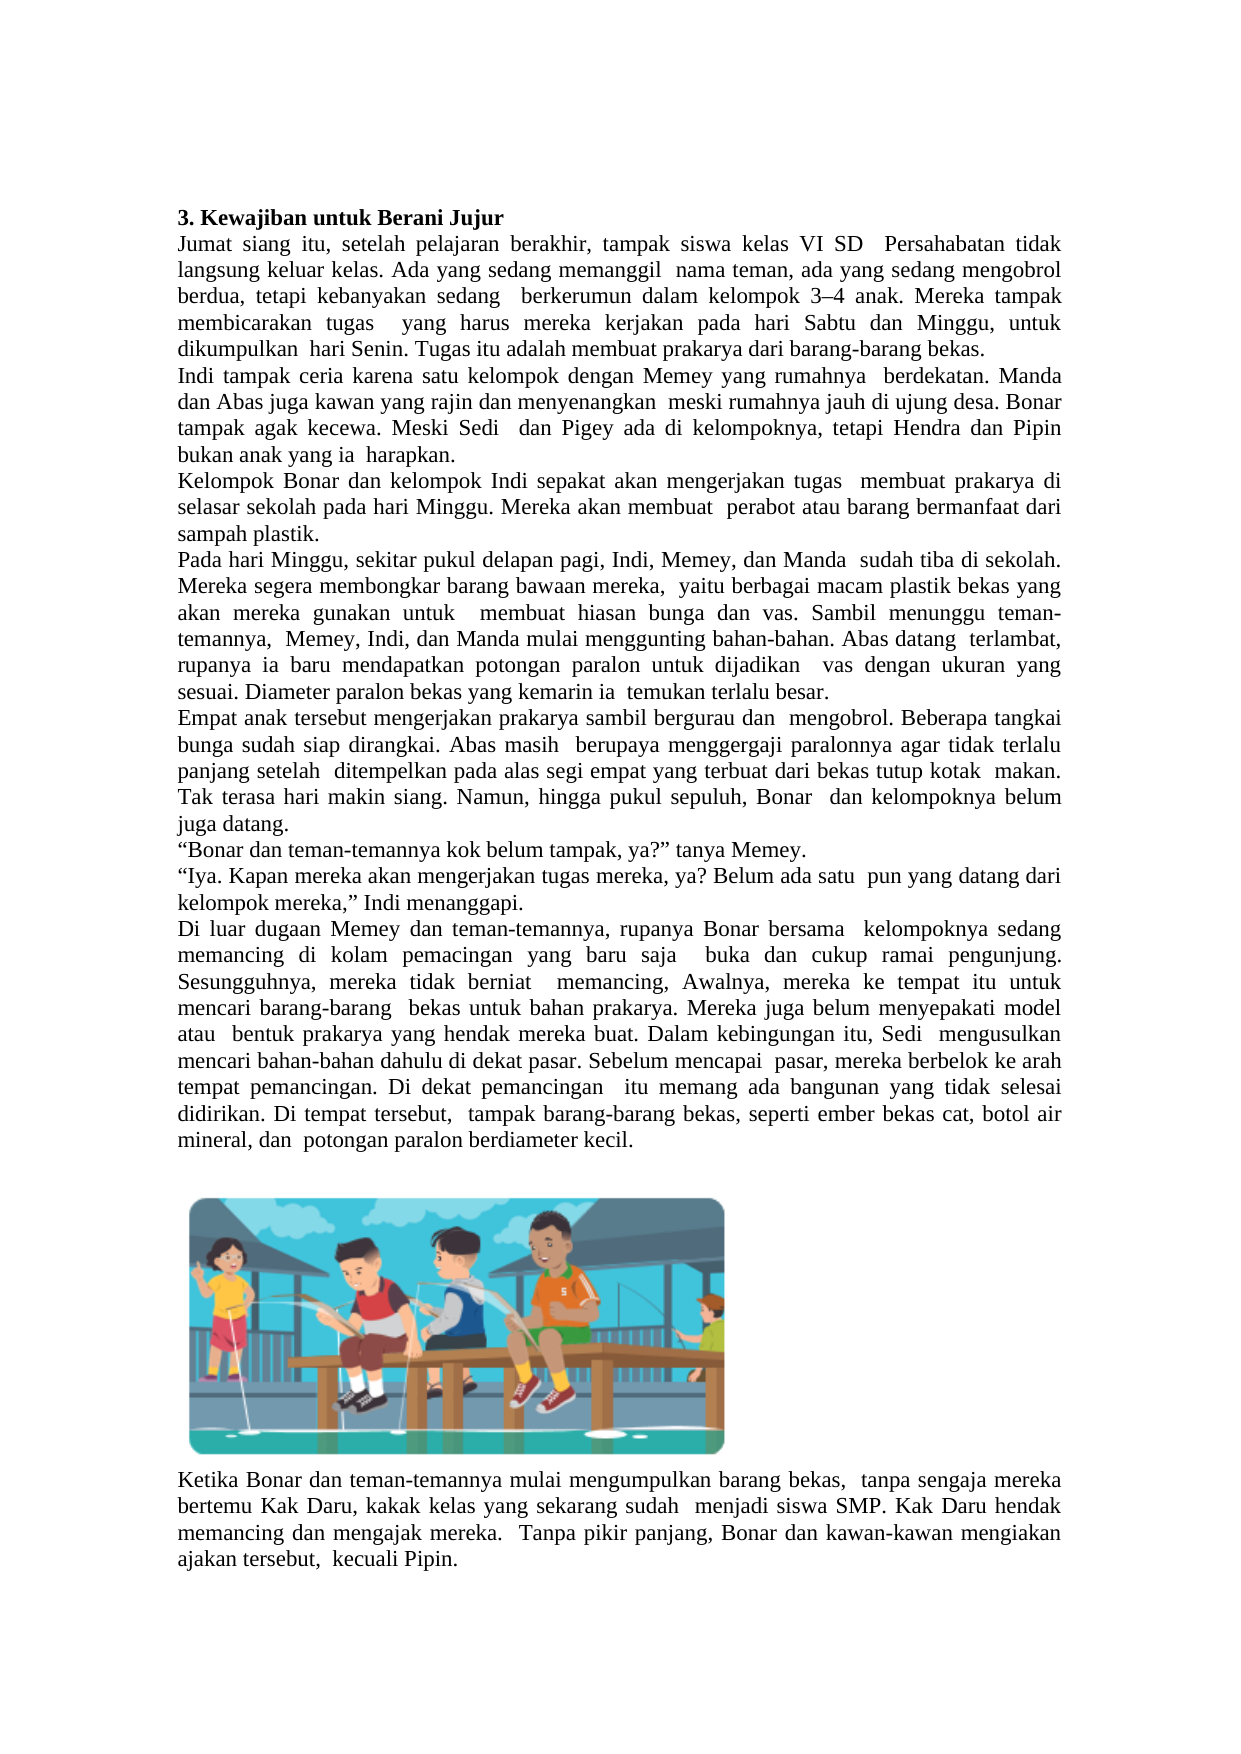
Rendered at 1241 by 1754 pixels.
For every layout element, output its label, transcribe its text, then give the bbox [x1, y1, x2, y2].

text “Iya. Kapan mereka akan mengerjakan tugas mereka, ya? Belum ada satu pun yang datang dari kelompok mereka,” Indi menanggapi. [177, 862, 1063, 915]
picture [177, 1178, 745, 1467]
text Jumat siang itu, setelah pelajaran berakhir, tampak siswa kelas VI SD Persahabatan tidak langsung keluar kelas. Ada yang sedang memanggil nama teman, ada yang sedang mengobrol berdua, tetapi kebanyakan sedang berkerumun dalam kelompok 3‒4 anak. Mereka tampak membicarakan tugas yang harus mereka kerjakan pada hari Sabtu dan Minggu, untuk dikumpulkan hari Senin. Tugas itu adalah membuat prakarya dari barang-barang bekas. [177, 230, 1063, 362]
text Indi tampak ceria karena satu kelompok dengan Memey yang rumahnya berdekatan. Manda dan Abas juga kawan yang rajin dan menyenangkan meski rumahnya jauh di ujung desa. Bonar tampak agak kecewa. Meski Sedi dan Pigey ada di kelompoknya, tetapi Hendra dan Pipin bukan anak yang ia harapkan. [177, 362, 1063, 467]
text Ketika Bonar dan teman-temannya mulai mengumpulkan barang bekas, tanpa sengaja mereka bertemu Kak Daru, kakak kelas yang sekarang sudah menjadi siswa SMP. Kak Daru hendak memancing dan mengajak mereka. Tanpa pikir panjang, Bonar dan kawan-kawan mengiakan ajakan tersebut, kecuali Pipin. [177, 1466, 1063, 1572]
text “Bonar dan teman-temannya kok belum tampak, ya?” tanya Memey. [177, 836, 1063, 862]
text 3. Kewajiban untuk Berani Jujur [177, 203, 1063, 230]
text Kelompok Bonar dan kelompok Indi sepakat akan mengerjakan tugas membuat prakarya di selasar sekolah pada hari Minggu. Mereka akan membuat perabot atau barang bermanfaat dari sampah plastik. [177, 467, 1063, 546]
text Di luar dugaan Memey dan teman-temannya, rupanya Bonar bersama kelompoknya sedang memancing di kolam pemacingan yang baru saja buka dan cukup ramai pengunjung. Sesungguhnya, mereka tidak berniat memancing, Awalnya, mereka ke tempat itu untuk mencari barang-barang bekas untuk bahan prakarya. Mereka juga belum menyepakati model atau bentuk prakarya yang hendak mereka buat. Dalam kebingungan itu, Sedi mengusulkan mencari bahan-bahan dahulu di dekat pasar. Sebelum mencapai pasar, mereka berbelok ke arah tempat pemancingan. Di dekat pemancingan itu memang ada bangunan yang tidak selesai didirikan. Di tempat tersebut, tampak barang-barang bekas, seperti ember bekas cat, botol air mineral, dan potongan paralon berdiameter kecil. [177, 915, 1063, 1152]
text Pada hari Minggu, sekitar pukul delapan pagi, Indi, Memey, dan Manda sudah tiba di sekolah. Mereka segera membongkar barang bawaan mereka, yaitu berbagai macam plastik bekas yang akan mereka gunakan untuk membuat hiasan bunga dan vas. Sambil menunggu teman-temannya, Memey, Indi, dan Manda mulai menggunting bahan-bahan. Abas datang terlambat, rupanya ia baru mendapatkan potongan paralon untuk dijadikan vas dengan ukuran yang sesuai. Diameter paralon bekas yang kemarin ia temukan terlalu besar. [177, 546, 1063, 704]
text Empat anak tersebut mengerjakan prakarya sambil bergurau dan mengobrol. Beberapa tangkai bunga sudah siap dirangkai. Abas masih berupaya menggergaji paralonnya agar tidak terlalu panjang setelah ditempelkan pada alas segi empat yang terbuat dari bekas tutup kotak makan. Tak terasa hari makin siang. Namun, hingga pukul sepuluh, Bonar dan kelompoknya belum juga datang. [177, 704, 1063, 836]
